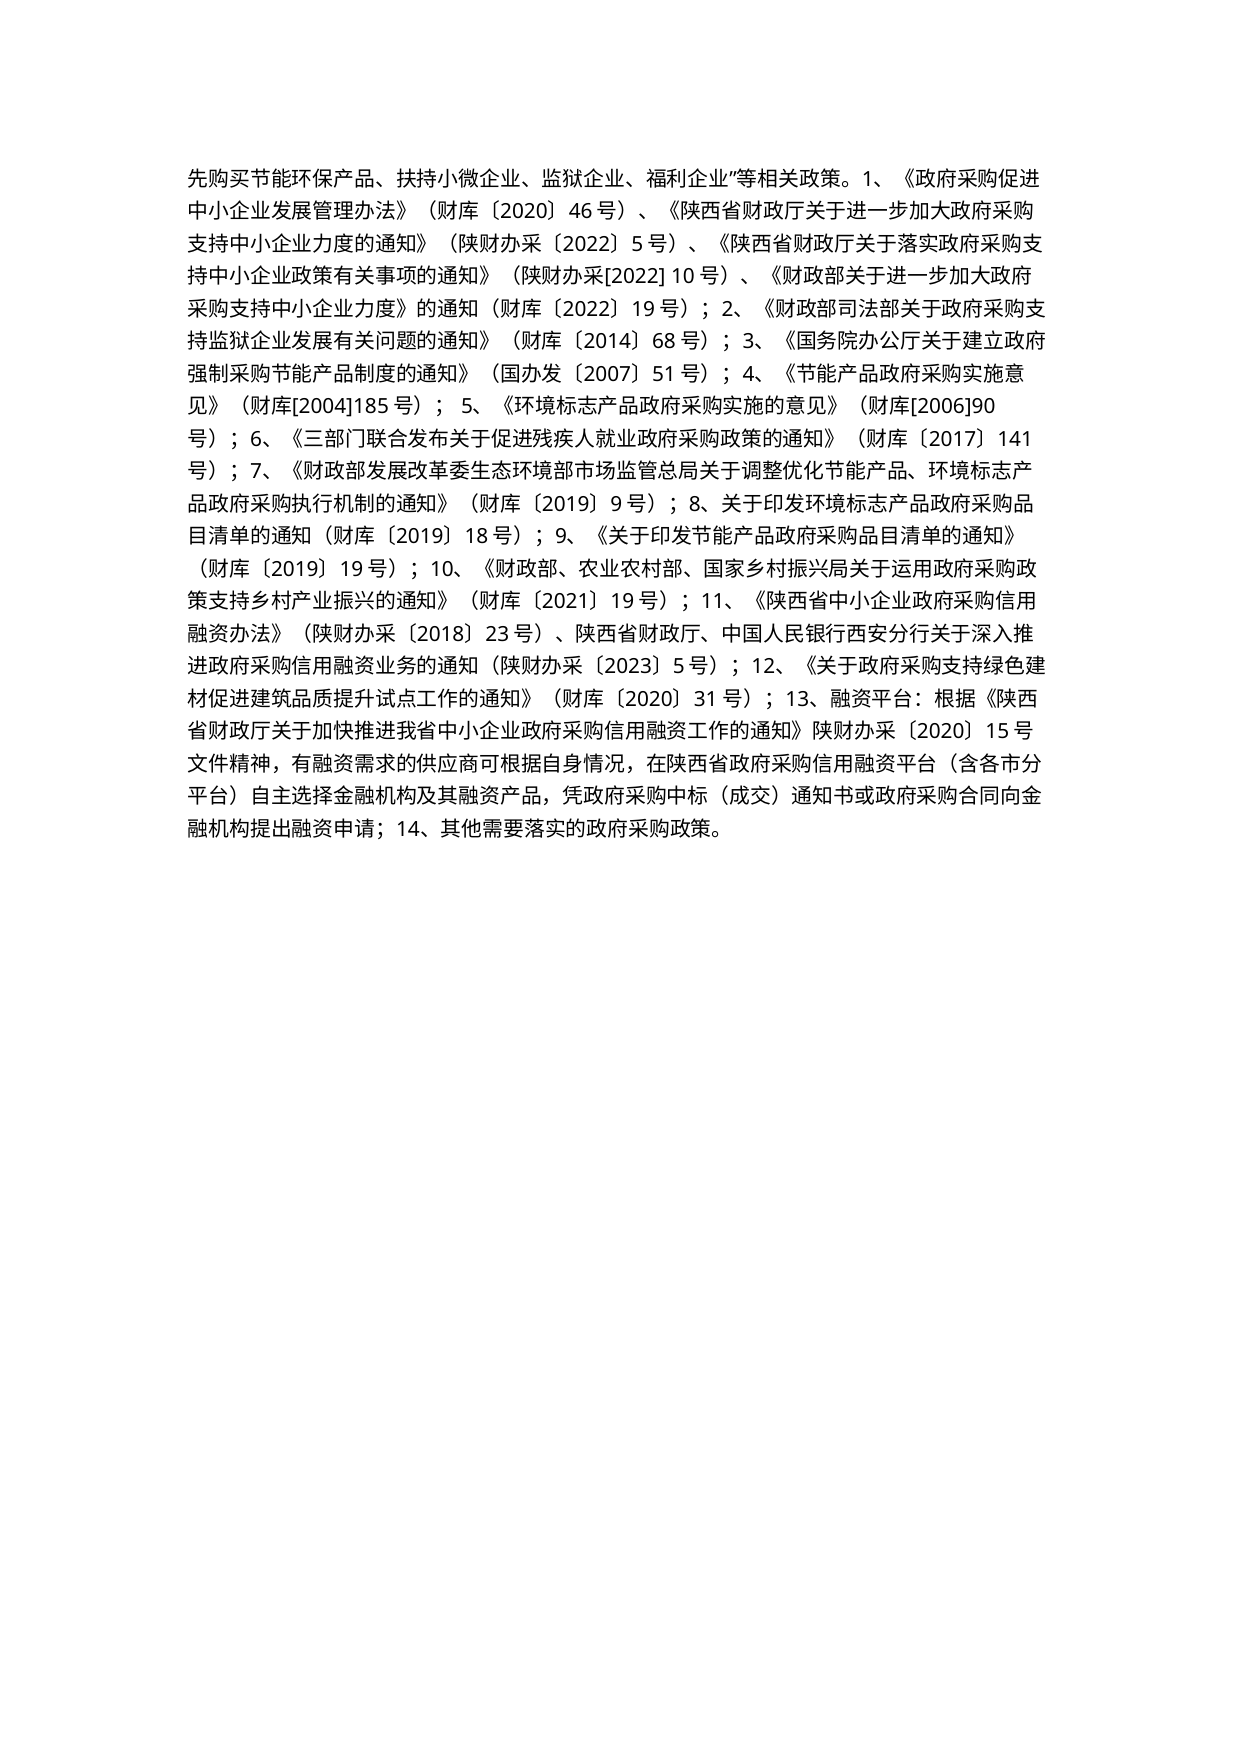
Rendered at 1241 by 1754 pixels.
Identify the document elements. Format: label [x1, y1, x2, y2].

text [187, 162, 1053, 844]
